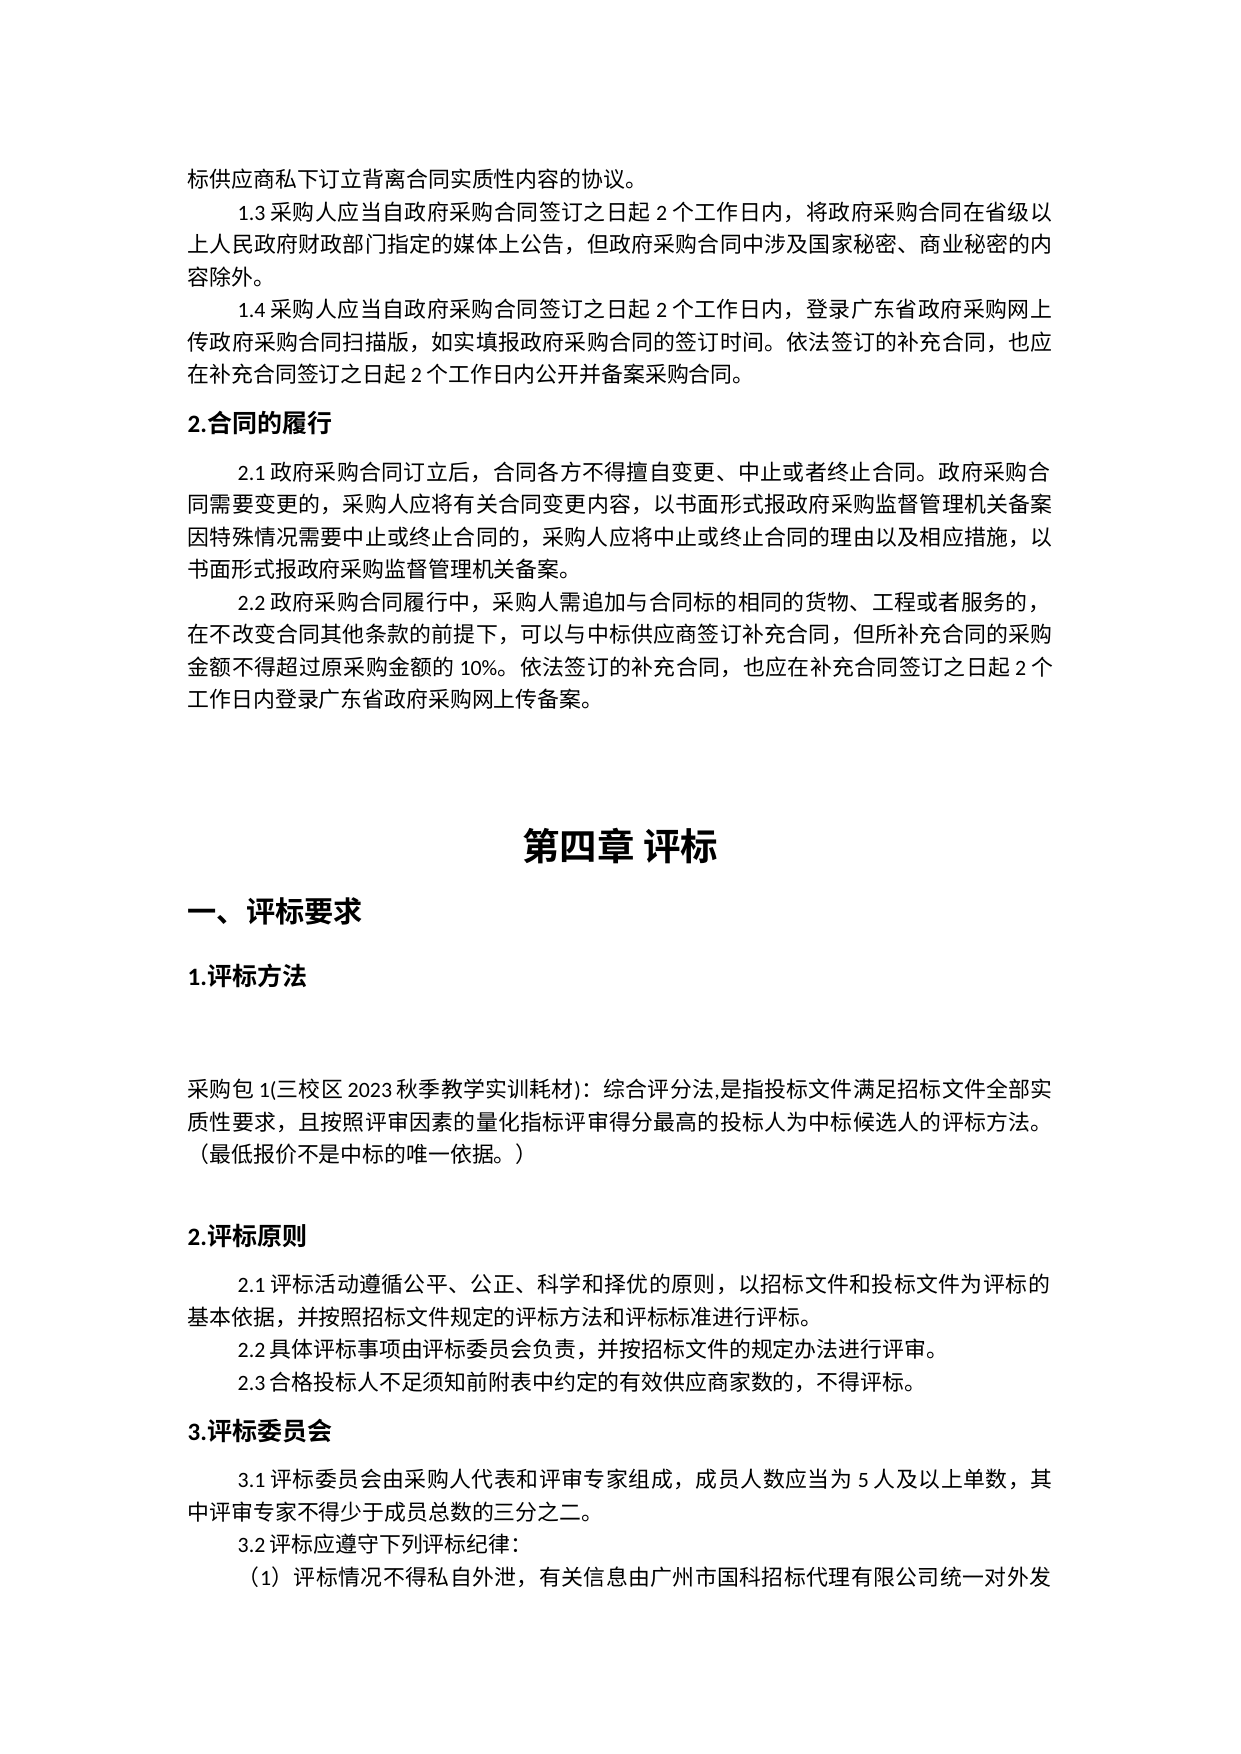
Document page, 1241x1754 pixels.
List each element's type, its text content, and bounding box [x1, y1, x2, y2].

text 2.3合格投标人不足须知前附表中约定的有效供应商家数的，不得评标。 [187, 1364, 1053, 1397]
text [187, 1559, 1053, 1592]
text 3.2评标应遵守下列评标纪律： [187, 1527, 1053, 1559]
text 2.评标原则 [187, 1202, 1053, 1267]
text 一、评标要求 [187, 877, 1053, 942]
text 2.合同的履行 [187, 389, 1053, 454]
text 2.1政府采购合同订立后，合同各方不得擅自变更、中止或者终止合同。政府采购合同需要变更的，采购人应将有关合同变更内容，以书面形式报政府采购监督管理机关备案；因特殊情况需要中止或终止合同的，采购人应将中止或终止合同的理由以及相应措施，以书面形式报政府采购监督管理机关备案。 [187, 454, 1053, 584]
text 1.评标方法 [187, 942, 1053, 1007]
text 采购包1(三校区2023秋季教学实训耗材)：综合评分法,是指投标文件满足招标文件全部实质性要求，且按照评审因素的量化指标评审得分最高的投标人为中标候选人的评标方法。（最低报价不是中标的唯一依据。） [187, 1072, 1053, 1169]
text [187, 162, 1053, 194]
text 1.3采购人应当自政府采购合同签订之日起2个工作日内，将政府采购合同在省级以上人民政府财政部门指定的媒体上公告，但政府采购合同中涉及国家秘密、商业秘密的内容除外。 [187, 194, 1053, 292]
text 3.1评标委员会由采购人代表和评审专家组成，成员人数应当为5人及以上单数，其中评审专家不得少于成员总数的三分之二。 [187, 1462, 1053, 1527]
text 2.2政府采购合同履行中，采购人需追加与合同标的相同的货物、工程或者服务的，在不改变合同其他条款的前提下，可以与中标供应商签订补充合同，但所补充合同的采购金额不得超过原采购金额的10%。依法签订的补充合同，也应在补充合同签订之日起2个工作日内登录广东省政府采购网上传备案。 [187, 584, 1053, 714]
text 第四章 评标 [187, 812, 1053, 877]
text 2.1评标活动遵循公平、公正、科学和择优的原则，以招标文件和投标文件为评标的基本依据，并按照招标文件规定的评标方法和评标标准进行评标。 [187, 1267, 1053, 1332]
text 3.评标委员会 [187, 1397, 1053, 1462]
text 1.4采购人应当自政府采购合同签订之日起2个工作日内，登录广东省政府采购网上传政府采购合同扫描版，如实填报政府采购合同的签订时间。依法签订的补充合同，也应在补充合同签订之日起2个工作日内公开并备案采购合同。 [187, 292, 1053, 389]
text 2.2具体评标事项由评标委员会负责，并按招标文件的规定办法进行评审。 [187, 1332, 1053, 1364]
